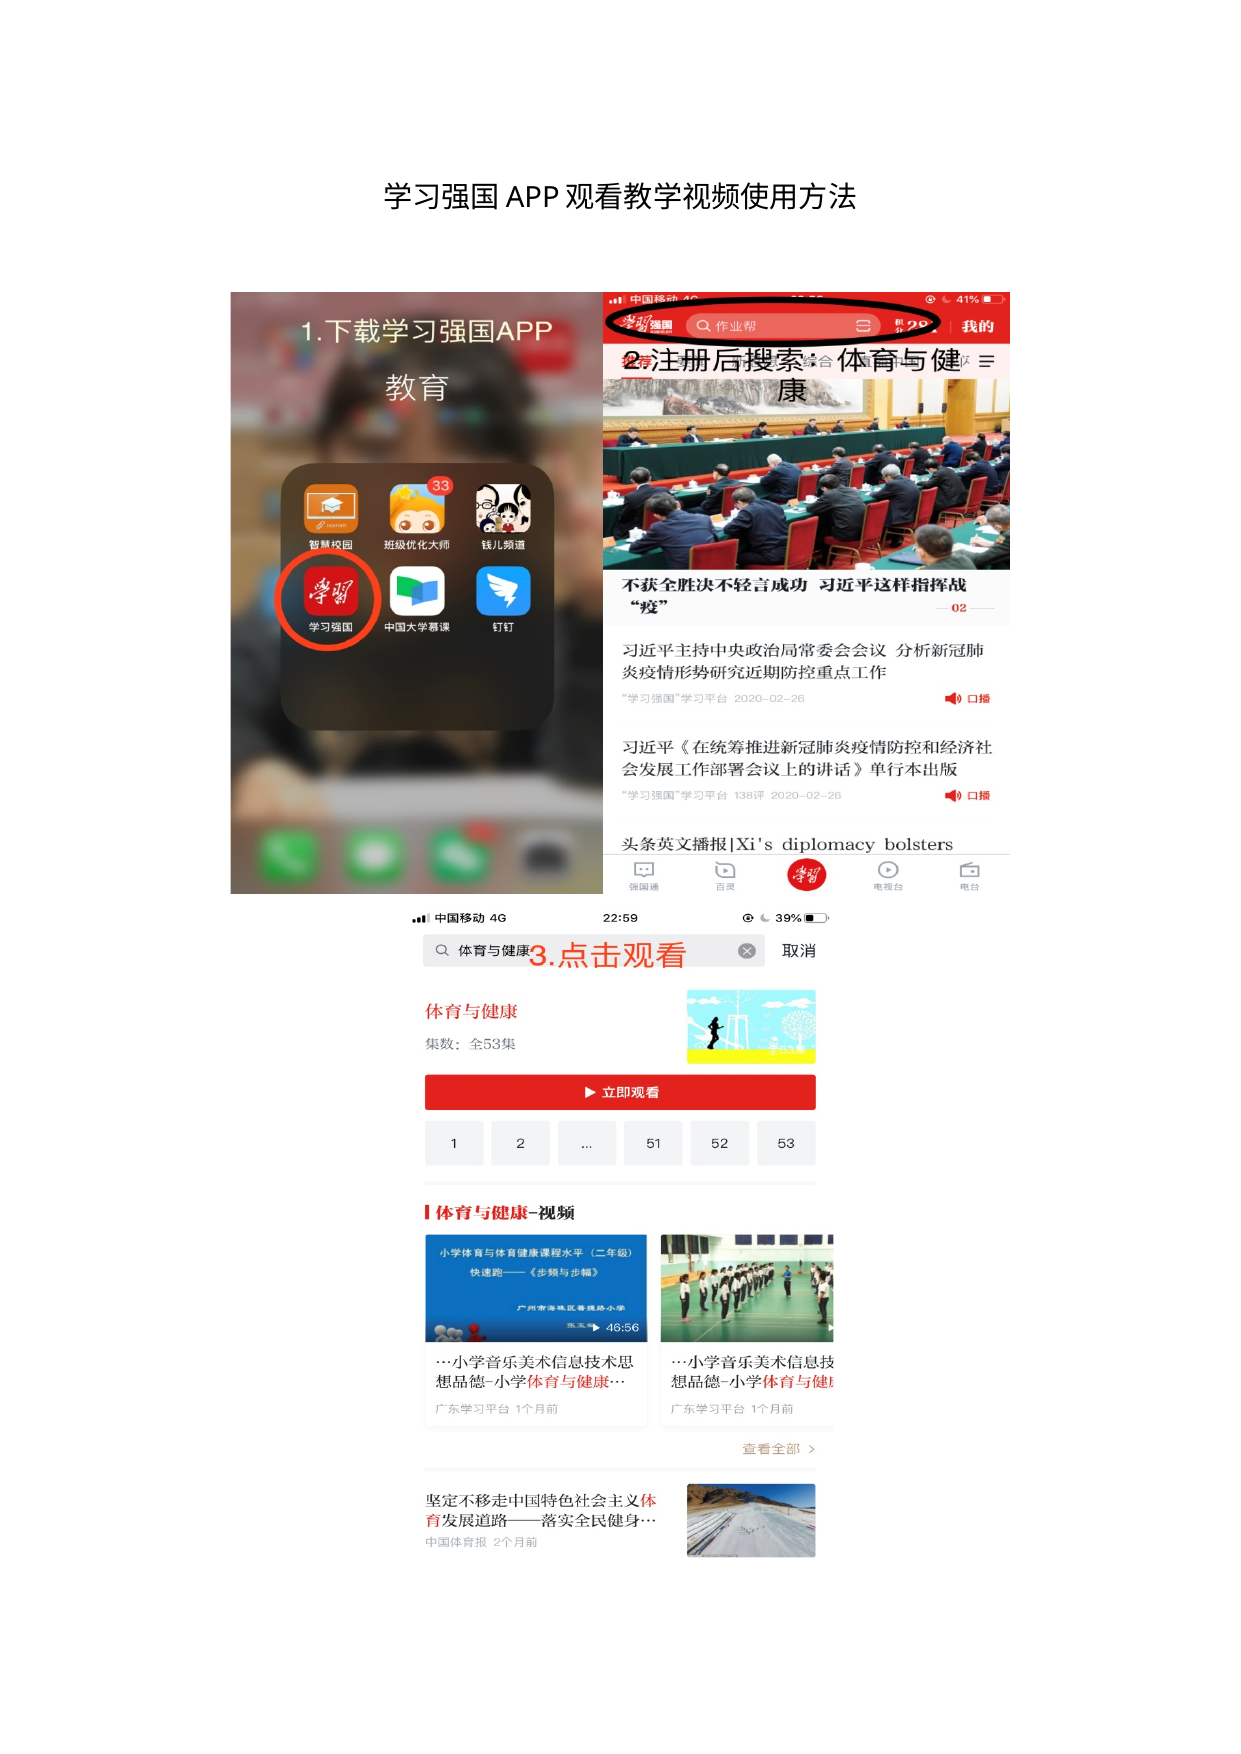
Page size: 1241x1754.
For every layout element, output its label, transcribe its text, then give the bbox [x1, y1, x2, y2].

picture [230, 292, 1010, 894]
picture [407, 909, 834, 1567]
text 学习强国APP观看教学视频使用方法 [187, 162, 1053, 227]
